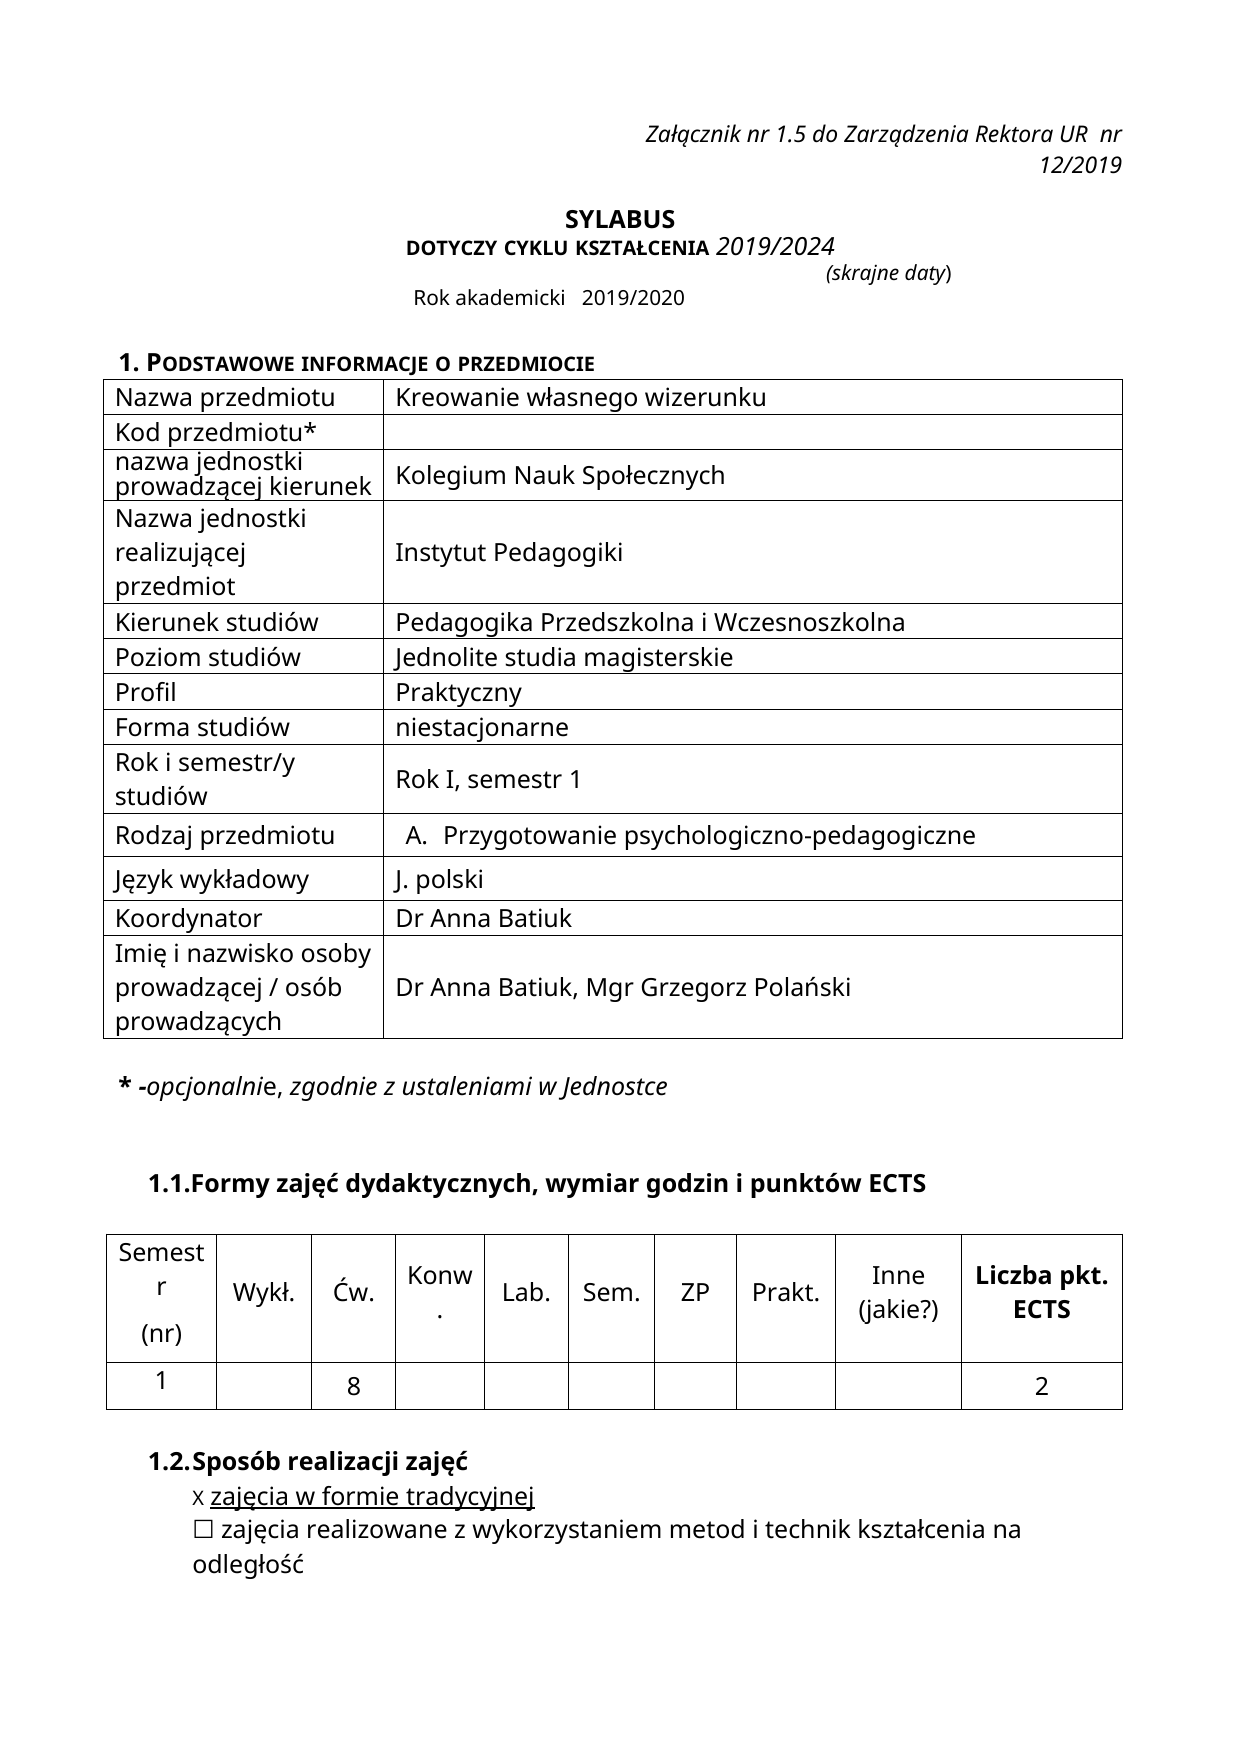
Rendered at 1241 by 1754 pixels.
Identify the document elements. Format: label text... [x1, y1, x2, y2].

text Rok akademicki 2019/2020 [118, 286, 1122, 311]
table_cell [737, 1363, 835, 1409]
table_cell Dr Anna Batiuk, Mgr Grzegorz Polański [384, 936, 1122, 1038]
table_cell Praktyczny [384, 674, 1122, 708]
table_cell Koordynator [104, 901, 383, 935]
table_cell Forma studiów [104, 710, 383, 743]
table_header ZP [655, 1235, 736, 1362]
text ☐ zajęcia realizowane z wykorzystaniem metod i technik kształcenia na odległość [192, 1512, 1122, 1580]
table_cell J. polski [384, 857, 1122, 899]
table_cell [485, 1363, 568, 1409]
table_cell 1 [107, 1363, 216, 1409]
text 1.2. Sposób realizacji zajęć [148, 1444, 1122, 1478]
table_cell Kolegium Nauk Społecznych [384, 450, 1122, 500]
table_cell Instytut Pedagogiki [384, 501, 1122, 603]
table_cell [217, 1363, 311, 1409]
table_cell Kod przedmiotu* [104, 415, 383, 449]
table_cell Przygotowanie psychologiczno-pedagogiczne [384, 814, 1122, 856]
table_cell Poziom studiów [104, 639, 383, 673]
table_header Prakt. [737, 1235, 835, 1362]
table_header Sem. [569, 1235, 654, 1362]
text (skrajne daty) [118, 261, 1122, 286]
text 1.1.Formy zajęć dydaktycznych, wymiar godzin i punktów ECTS [148, 1165, 1122, 1199]
table_cell [569, 1363, 654, 1409]
text dotyczy cyklu kształcenia 2019/2024 [118, 236, 1122, 261]
table_cell Kierunek studiów [104, 604, 383, 638]
table_header Nazwa przedmiotu [104, 380, 383, 414]
table_cell [836, 1363, 961, 1409]
table_cell Rodzaj przedmiotu [104, 814, 383, 856]
table_cell Jednolite studia magisterskie [384, 639, 1122, 673]
table_cell Nazwa jednostki realizującej przedmiot [104, 501, 383, 603]
table_cell [396, 1363, 484, 1409]
table_header Konw. [396, 1235, 484, 1362]
table_cell nazwa jednostki prowadzącej kierunek [104, 450, 383, 500]
table_header Wykł. [217, 1235, 311, 1362]
table_cell Rok i semestr/y studiów [104, 745, 383, 813]
table_header Kreowanie własnego wizerunku [384, 380, 1122, 414]
table_cell [655, 1363, 736, 1409]
table_cell Pedagogika Przedszkolna i Wczesnoszkolna [384, 604, 1122, 638]
table_cell Profil [104, 674, 383, 708]
table_header Inne (jakie?) [836, 1235, 961, 1362]
table_header Ćw. [312, 1235, 395, 1362]
text SYLABUS [118, 201, 1122, 236]
table_header Liczba pkt. ECTS [962, 1235, 1122, 1362]
text 1. Podstawowe informacje o przedmiocie [118, 344, 1122, 379]
table_cell 8 [312, 1363, 395, 1409]
text Załącznik nr 1.5 do Zarządzenia Rektora UR nr 12/2019 [118, 118, 1122, 181]
table_cell niestacjonarne [384, 710, 1122, 743]
text x zajęcia w formie tradycyjnej [192, 1478, 1122, 1512]
table_cell Język wykładowy [104, 857, 383, 899]
table_cell [384, 415, 1122, 449]
text * -opcjonalnie, zgodnie z ustaleniami w Jednostce [118, 1068, 1122, 1102]
table_header Semestr (nr) [107, 1235, 216, 1362]
table_cell 2 [962, 1363, 1122, 1409]
table_cell Rok I, semestr 1 [384, 745, 1122, 813]
table_header Lab. [485, 1235, 568, 1362]
table_cell Imię i nazwisko osoby prowadzącej / osób prowadzących [104, 936, 383, 1038]
table_cell Dr Anna Batiuk [384, 901, 1122, 935]
